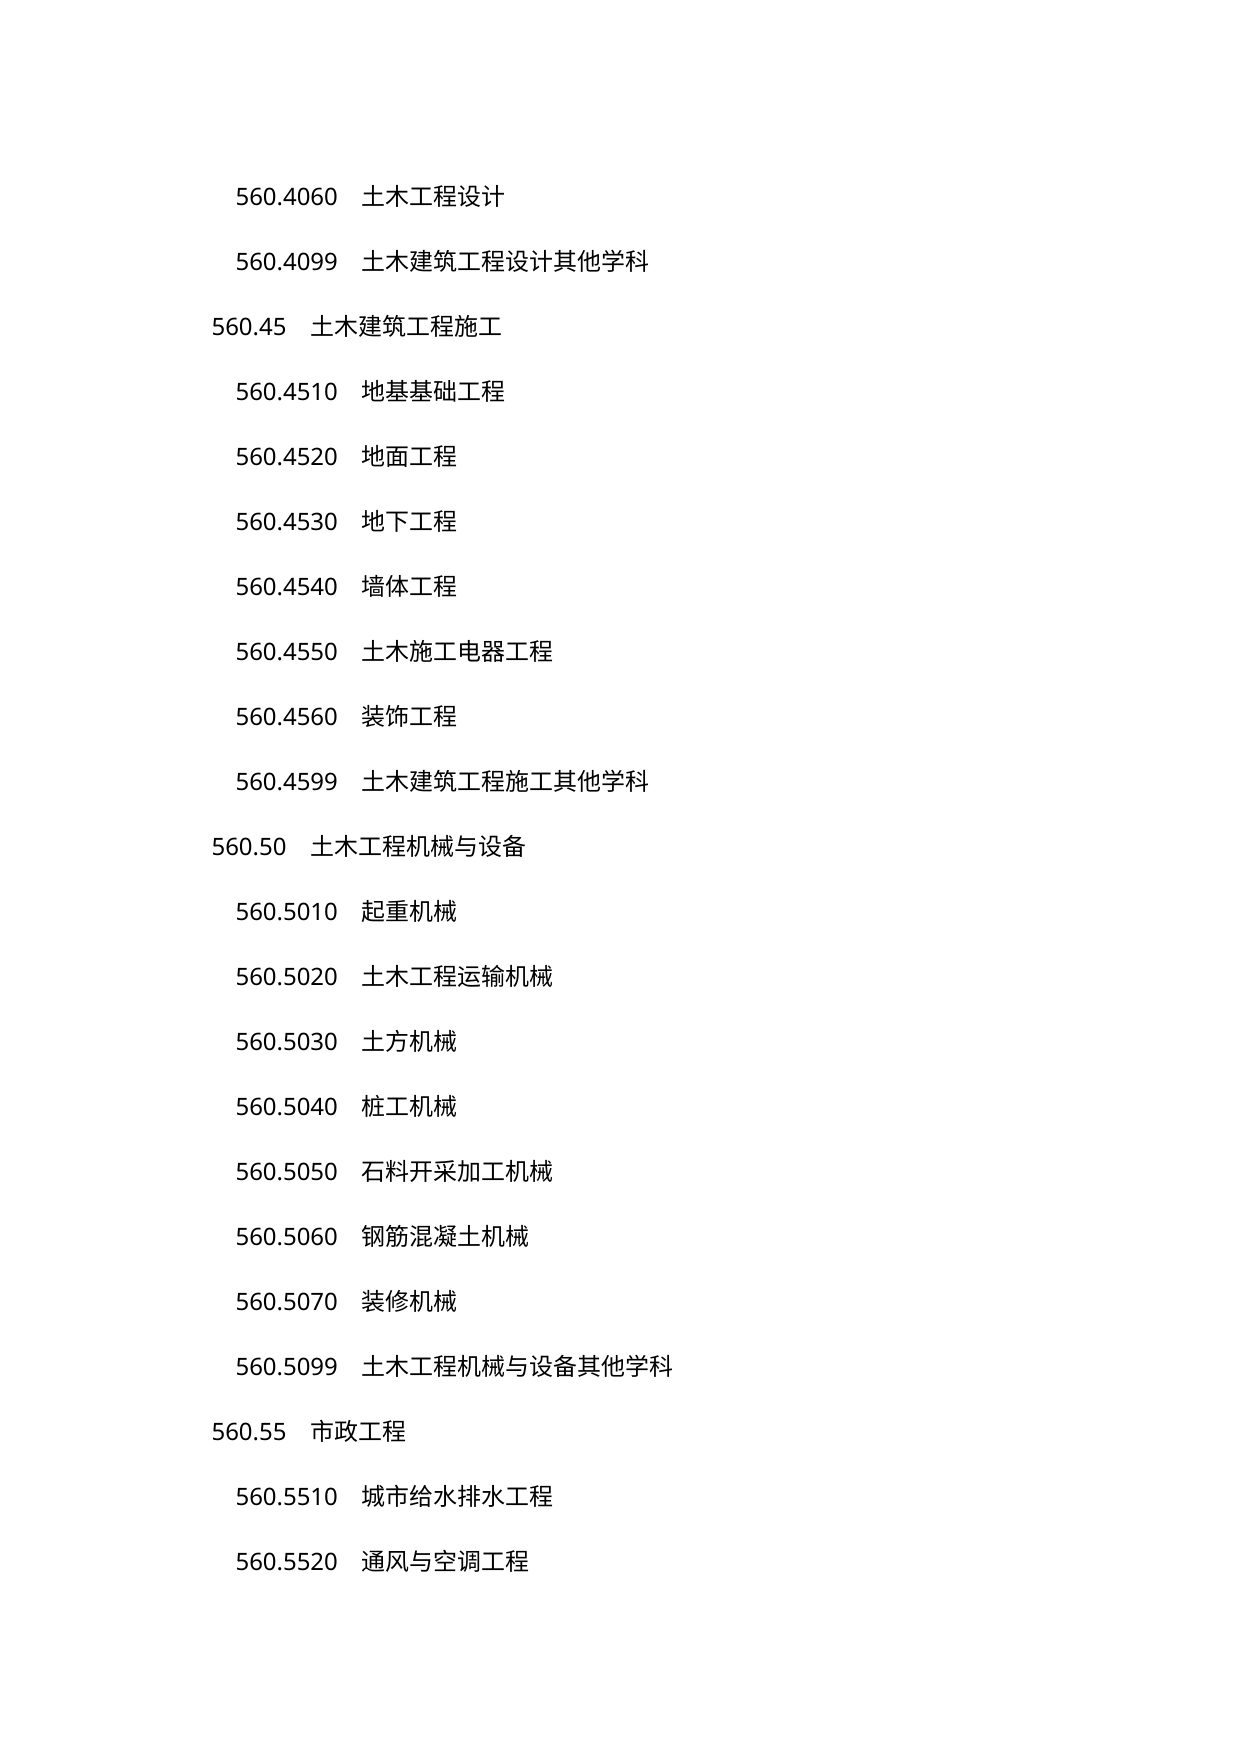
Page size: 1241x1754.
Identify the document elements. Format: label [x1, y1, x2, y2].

text [187, 162, 1053, 1592]
